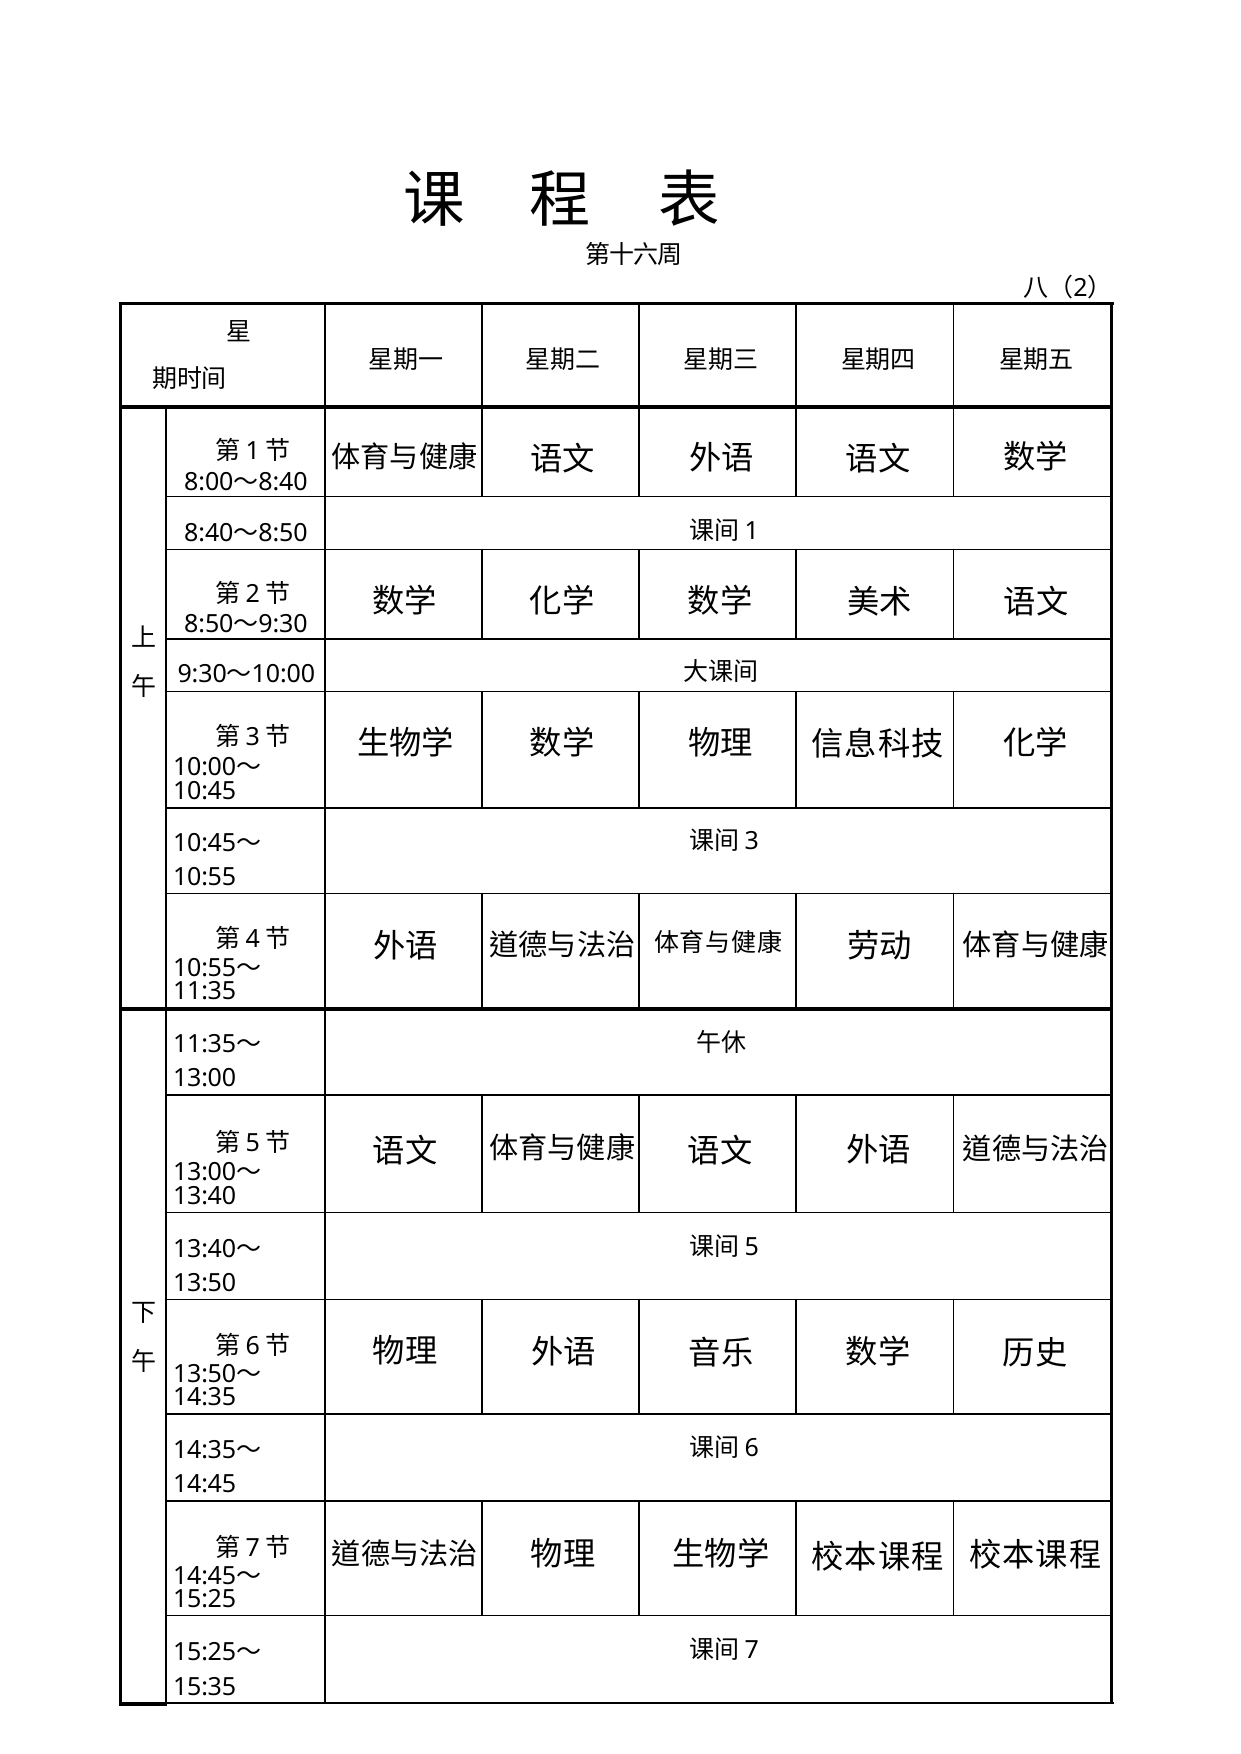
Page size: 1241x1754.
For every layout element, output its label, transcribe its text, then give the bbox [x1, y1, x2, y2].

table_cell 语文 [483, 409, 638, 496]
table_cell 数学 [483, 692, 638, 807]
table_cell 道德与法治 [483, 894, 638, 1007]
table_cell 大课间 [326, 640, 1110, 691]
table_cell 校本课程 [797, 1502, 953, 1614]
table_header 星期五 [954, 305, 1110, 405]
table_cell 11:35～13:00 [167, 1011, 324, 1094]
table_cell 13:40～13:50 [167, 1213, 324, 1298]
table_cell 第6节 13:50～14:35 [167, 1300, 324, 1413]
table_header 星期四 [797, 305, 953, 405]
table_cell 数学 [954, 409, 1110, 496]
table_cell 语文 [954, 550, 1110, 638]
table_cell 第2节 8:50～9:30 [167, 550, 324, 638]
table_cell 数学 [640, 550, 795, 638]
table_cell 课间7 [326, 1616, 1110, 1702]
table_cell 数学 [326, 550, 481, 638]
table_cell 生物学 [326, 692, 481, 807]
table_cell 化学 [954, 692, 1110, 807]
table_cell 物理 [326, 1300, 481, 1413]
table_cell 化学 [483, 550, 638, 638]
table_cell 上 午 [122, 409, 165, 1007]
table_cell 外语 [483, 1300, 638, 1413]
text 八（2） [120, 275, 1112, 302]
table_cell 历史 [954, 1300, 1110, 1413]
table_cell 第3节 10:00～10:45 [167, 692, 324, 807]
table_cell 第1节 8:00～8:40 [167, 409, 324, 496]
table_cell 外语 [326, 894, 481, 1007]
text 第十六周 [585, 237, 1116, 271]
table_cell 外语 [797, 1096, 953, 1212]
table_cell 语文 [797, 409, 953, 496]
table_cell 音乐 [640, 1300, 795, 1413]
table_cell 第5节 13:00～13:40 [167, 1096, 324, 1212]
table_cell 美术 [797, 550, 953, 638]
table_cell 语文 [326, 1096, 481, 1212]
table_cell 14:35～14:45 [167, 1415, 324, 1500]
table_cell 物理 [483, 1502, 638, 1614]
table_cell 物理 [640, 692, 795, 807]
table_cell 午休 [326, 1011, 1110, 1094]
table_cell 第7节 14:45～15:25 [167, 1502, 324, 1614]
table_cell 劳动 [797, 894, 953, 1007]
table_cell 10:45～10:55 [167, 809, 324, 893]
table_header 星期三 [640, 305, 795, 405]
table_header 星期一 [326, 305, 481, 405]
table_cell 8:40～8:50 [167, 497, 324, 548]
table_cell 下 午 [122, 1011, 165, 1702]
table_cell 生物学 [640, 1502, 795, 1614]
table_cell 道德与法治 [326, 1502, 481, 1614]
table_cell 体育与健康 [326, 409, 481, 496]
table_cell 体育与健康 [954, 894, 1110, 1007]
table_cell 第4节 10:55～11:35 [167, 894, 324, 1007]
table_cell 体育与健康 [483, 1096, 638, 1212]
table_cell 数学 [797, 1300, 953, 1413]
text 课 程 表 [403, 159, 1116, 237]
table_cell 课间3 [326, 809, 1110, 893]
table_cell 外语 [640, 409, 795, 496]
table_cell 课间6 [326, 1415, 1110, 1500]
table_cell 15:25～15:35 [167, 1616, 324, 1702]
table_cell 道德与法治 [954, 1096, 1110, 1212]
table_header 星期二 [483, 305, 638, 405]
table_cell 校本课程 [954, 1502, 1110, 1614]
table_cell 课间1 [326, 497, 1110, 548]
table_cell 体育与健康 [640, 894, 795, 1007]
table_cell 课间5 [326, 1213, 1110, 1298]
table_cell 信息科技 [797, 692, 953, 807]
table_header 星期时间 [122, 305, 324, 405]
table_cell 语文 [640, 1096, 795, 1212]
table_cell 9:30～10:00 [167, 640, 324, 691]
